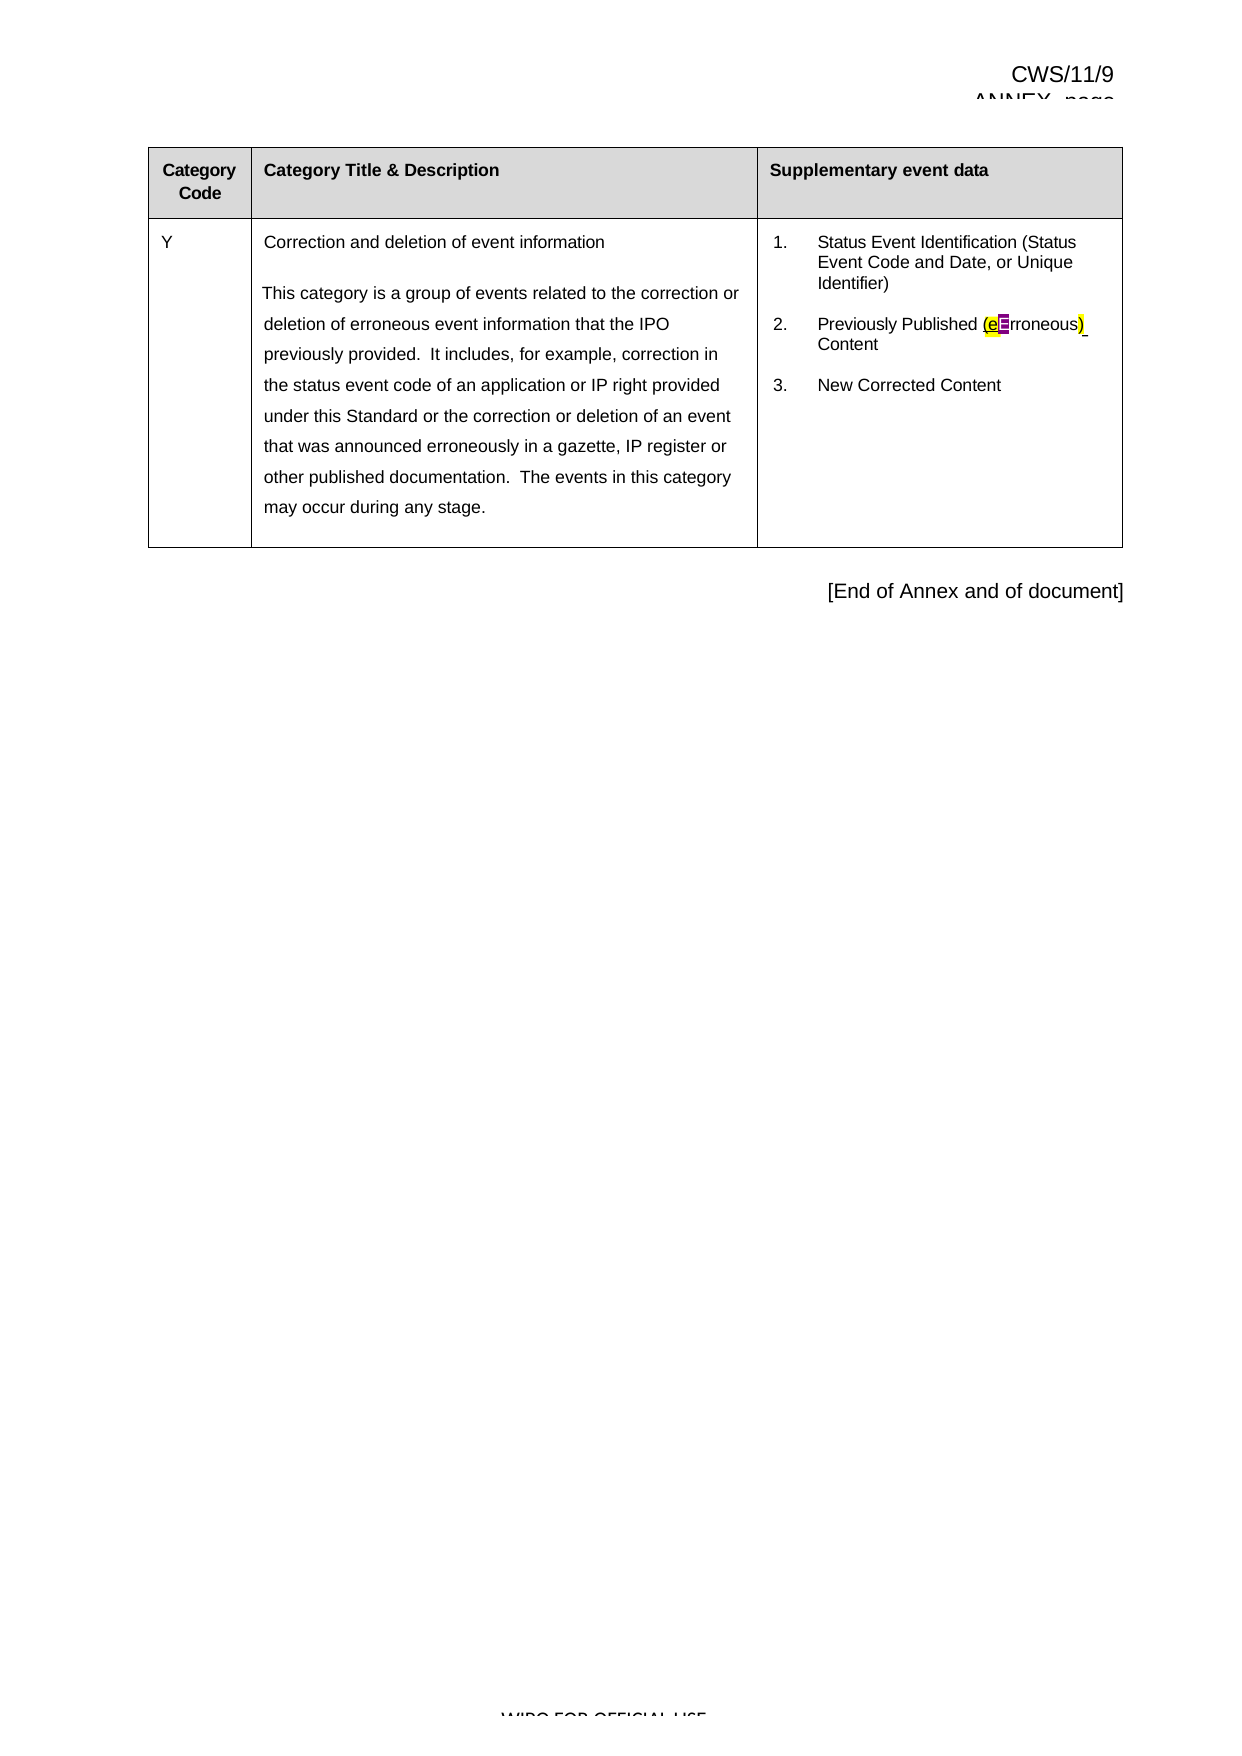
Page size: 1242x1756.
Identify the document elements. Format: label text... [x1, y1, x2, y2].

table_cell Status Event Identification (Status Event Code and Date, or Unique Identifier) Previously Published (eErroneous) Content New Corrected Content [758, 219, 1122, 547]
table_header Category Title & Description [252, 148, 757, 218]
table_header Supplementary event data [758, 148, 1122, 218]
text [End of Annex and of document] [135, 578, 1124, 602]
table_cell Correction and deletion of event information This category is a group of events related to the correction or deletion of erroneous event information that the IPO previously provided. It includes, for example, correction in the status event code of an application or IP right provided under this Standard or the correction or deletion of an event that was announced erroneously in a gazette, IP register or other published documentation. The events in this category may occur during any stage. [252, 219, 757, 547]
table_header Category Code [149, 148, 251, 218]
table_cell Y [149, 219, 251, 547]
